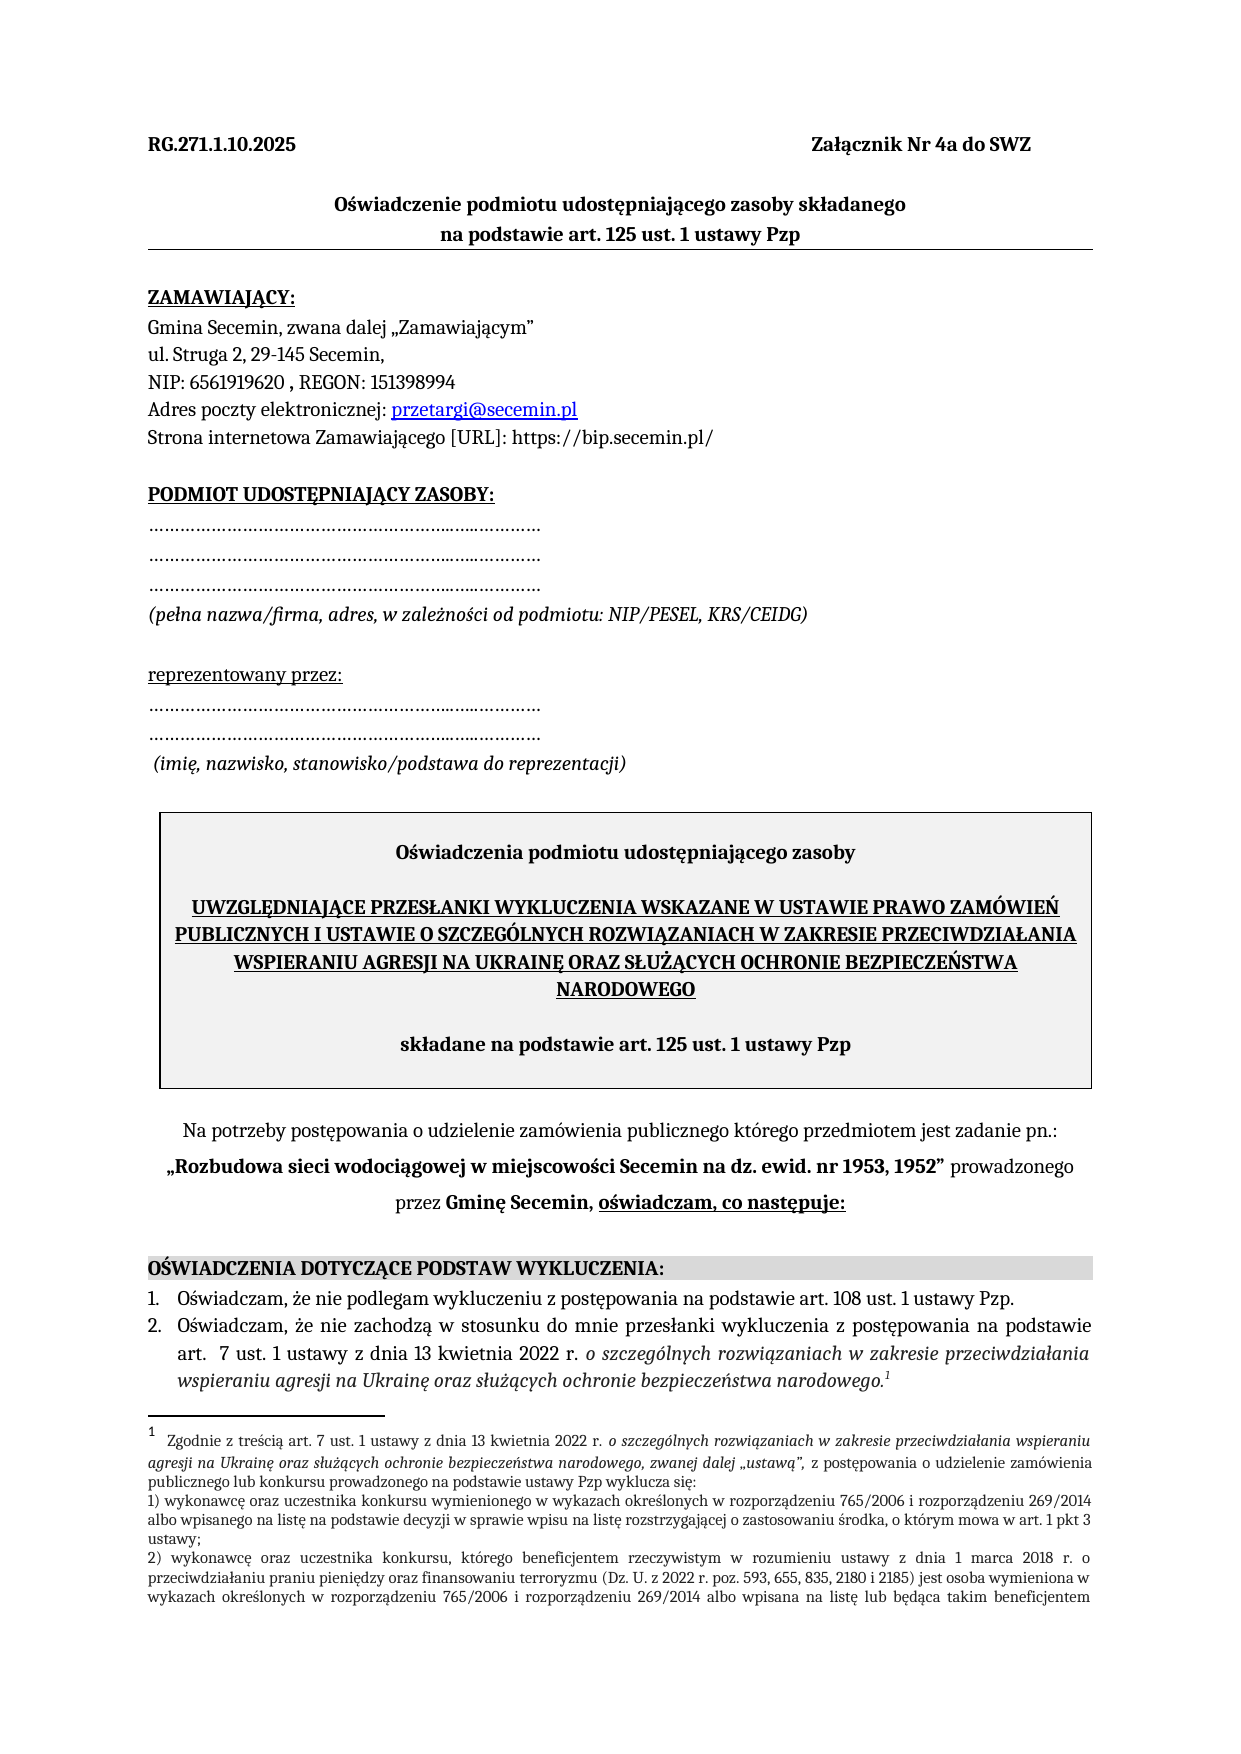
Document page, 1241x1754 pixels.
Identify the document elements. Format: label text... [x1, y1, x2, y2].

text Oświadczenie podmiotu udostępniającego zasoby składanego na podstawie art. 125 ust. 1 ustawy Pzp [148, 193, 1093, 249]
text PODMIOT UDOSTĘPNIAJĄCY ZASOBY: [148, 483, 1093, 507]
text reprezentowany przez: [148, 662, 1093, 686]
text OŚWIADCZENIA DOTYCZĄCE PODSTAW WYKLUCZENIA: [148, 1256, 1093, 1280]
text Na potrzeby postępowania o udzielenie zamówienia publicznego którego przedmiotem jest zadanie pn.: „Rozbudowa sieci wodociągowej w miejscowości Secemin na dz. ewid. nr 1953, 1952” prowadzonego przez Gminę Secemin, oświadczam, co następuje: [148, 1119, 1093, 1214]
text Strona internetowa Zamawiającego [URL]: https://bip.secemin.pl/ [29, 426, 1093, 449]
text …………………………………………………..…..………… [148, 692, 1093, 716]
text RG.271.1.10.2025 Załącznik Nr 4a do SWZ [148, 133, 1093, 157]
text …………………………………………………..…..………… [148, 543, 1093, 567]
text ul. Struga 2, 29-145 Secemin, [148, 343, 1093, 367]
text (imię, nazwisko, stanowisko/podstawa do reprezentacji) [148, 752, 1093, 776]
text ZAMAWIAJĄCY: [148, 286, 1093, 309]
list Oświadczam, że nie zachodzą w stosunku do mnie przesłanki wykluczenia z postępowania na podstawie art. 7 ust. 1 ustawy z dnia 13 kwietnia 2022 r. o szczególnych rozwiązaniach w zakresie przeciwdziałania wspieraniu agresji na Ukrainę oraz służących ochronie bezpieczeństwa narodowego. [148, 1314, 1093, 1393]
text …………………………………………………..…..………… [148, 573, 1093, 597]
text …………………………………………………..…..………… [148, 513, 1093, 537]
text Adres poczty elektronicznej: przetargi@secemin.pl [148, 398, 1093, 422]
text (pełna nazwa/firma, adres, w zależności od podmiotu: NIP/PESEL, KRS/CEIDG) [148, 602, 1093, 626]
list Oświadczam, że nie podlegam wykluczeniu z postępowania na podstawie art. 108 ust. 1 ustawy Pzp. [148, 1286, 1093, 1310]
text …………………………………………………..…..………… [148, 722, 1093, 746]
table_header Oświadczenia podmiotu udostępniającego zasoby UWZGLĘDNIAJĄCE PRZESŁANKI WYKLUCZENIA WSKAZANE W USTAWIE PRAWO ZAMÓWIEŃ PUBLICZNYCH I USTAWIE o szczególnych rozwiązaniach w zakresie przeciwdziałania wspieraniu agresji na Ukrainę oraz służących ochronie bezpieczeństwa narodowego składane na podstawie art. 125 ust. 1 ustawy Pzp [161, 813, 1091, 1088]
text Gmina Secemin, zwana dalej „Zamawiającym” [148, 316, 1093, 339]
text NIP: 6561919620 , REGON: 151398994 [148, 371, 1093, 394]
